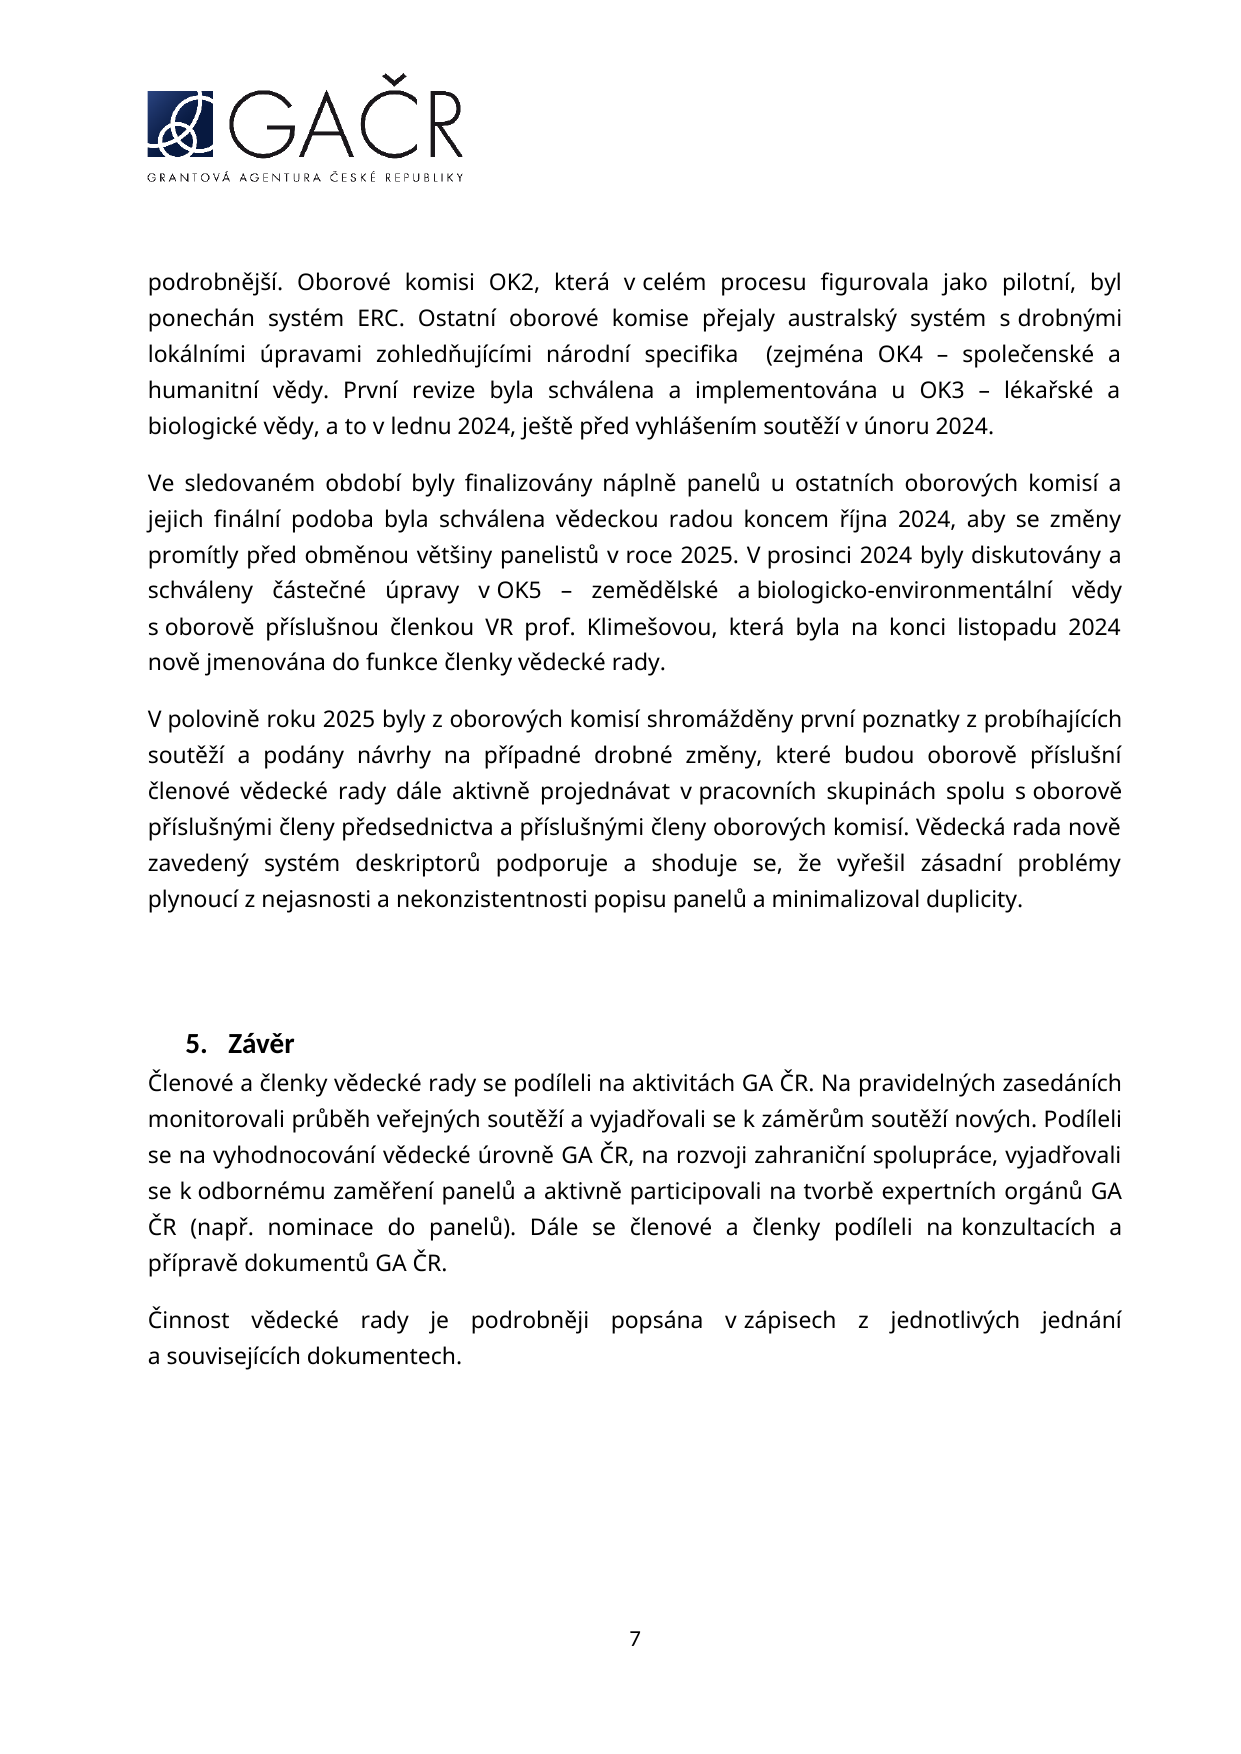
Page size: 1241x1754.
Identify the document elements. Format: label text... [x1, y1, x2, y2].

text Ve sledovaném období byly finalizovány náplně panelů u ostatních oborových komisí a jejich finální podoba byla schválena vědeckou radou koncem října 2024, aby se změny promítly před obměnou většiny panelistů v roce 2025. V prosinci 2024 byly diskutovány a schváleny částečné úpravy v OK5 – zemědělské a biologicko-environmentální vědy s oborově příslušnou členkou VR prof. Klimešovou, která byla na konci listopadu 2024 nově jmenována do funkce členky vědecké rady. [148, 467, 1122, 678]
text Členové a členky vědecké rady se podíleli na aktivitách GA ČR. Na pravidelných zasedáních monitorovali průběh veřejných soutěží a vyjadřovali se k záměrům soutěží nových. Podíleli se na vyhodnocování vědecké úrovně GA ČR, na rozvoji zahraniční spolupráce, vyjadřovali se k odbornému zaměření panelů a aktivně participovali na tvorbě expertních orgánů GA ČR (např. nominace do panelů). Dále se členové a členky podíleli na konzultacích a přípravě dokumentů GA ČR. [148, 1067, 1122, 1278]
picture [147, 73, 463, 182]
text Činnost vědecké rady je podrobněji popsána v zápisech z jednotlivých jednání a souvisejících dokumentech. [148, 1304, 1122, 1371]
text V polovině roku 2025 byly z oborových komisí shromážděny první poznatky z probíhajících soutěží a podány návrhy na případné drobné změny, které budou oborově příslušní členové vědecké rady dále aktivně projednávat v pracovních skupinách spolu s oborově příslušnými členy předsednictva a příslušnými členy oborových komisí. Vědecká rada nově zavedený systém deskriptorů podporuje a shoduje se, že vyřešil zásadní problémy plynoucí z nejasnosti a nekonzistentnosti popisu panelů a minimalizoval duplicity. [148, 703, 1122, 914]
subtitle Závěr [185, 1026, 1122, 1061]
